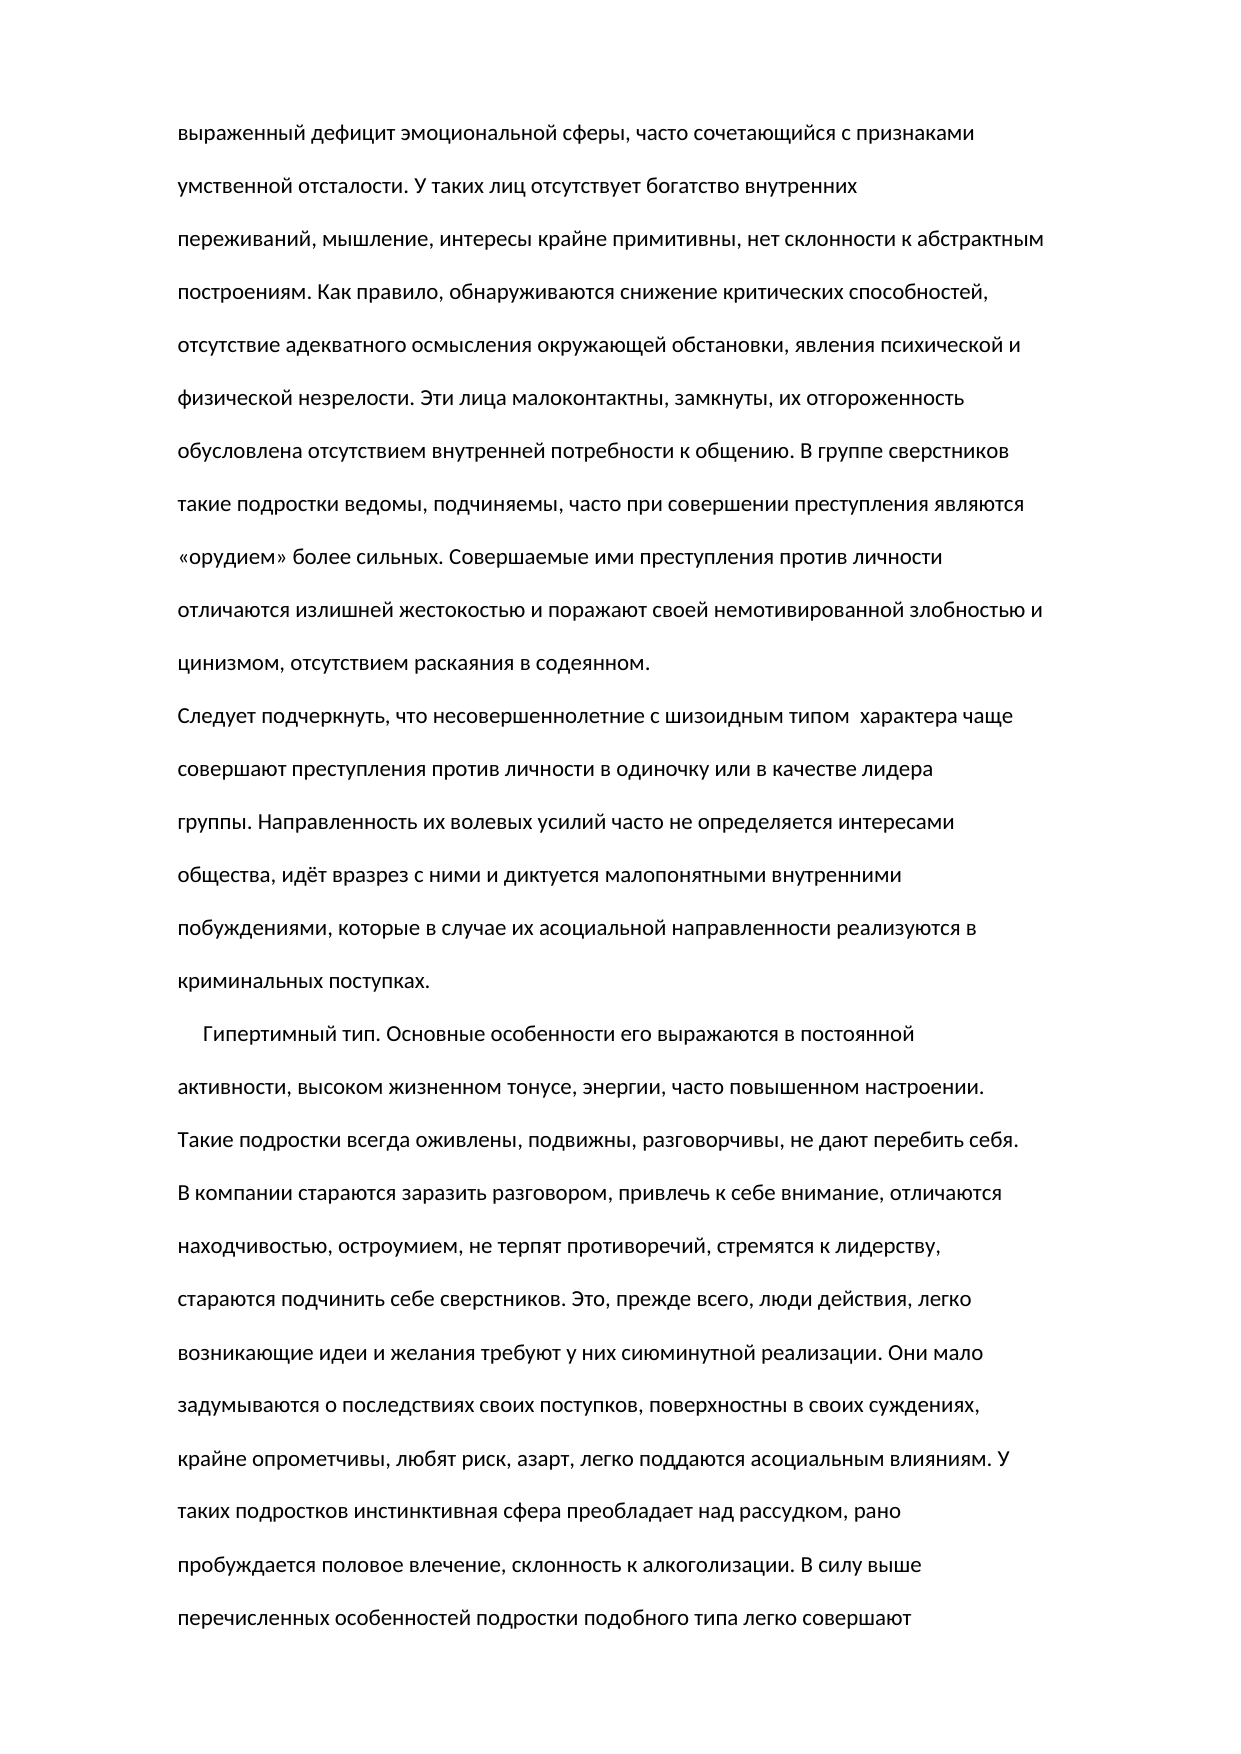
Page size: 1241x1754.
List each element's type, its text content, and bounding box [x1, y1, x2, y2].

text пробуждается половое влечение, склонность к алкоголизации. В силу выше [177, 1550, 1152, 1578]
text Такие подростки всегда оживлены, подвижны, разговорчивы, не дают перебить себя. [177, 1126, 1152, 1153]
text Гипертимный тип. Основные особенности его выражаются в постоянной [177, 1019, 1152, 1047]
text стараются подчинить себе сверстников. Это, прежде всего, люди действия, легко [177, 1284, 1152, 1313]
text таких подростков инстинктивная сфера преобладает над рассудком, рано [177, 1497, 1152, 1525]
text построениям. Как правило, обнаруживаются снижение критических способностей, [177, 277, 1152, 305]
text группы. Направленность их волевых усилий часто не определяется интересами [177, 807, 1152, 835]
text крайне опрометчивы, любят риск, азарт, легко поддаются асоциальным влияниям. У [177, 1444, 1152, 1472]
text отличаются излишней жестокостью и поражают своей немотивированной злобностью и [177, 595, 1152, 623]
text выраженный дефицит эмоциональной сферы, часто сочетающийся с признаками [177, 118, 1152, 146]
text перечисленных особенностей подростки подобного типа легко совершают [177, 1603, 1152, 1631]
text обусловлена отсутствием внутренней потребности к общению. В группе сверстников [177, 436, 1152, 464]
text находчивостью, остроумием, не терпят противоречий, стремятся к лидерству, [177, 1232, 1152, 1259]
text цинизмом, отсутствием раскаяния в содеянном. [177, 648, 1152, 676]
text общества, идёт вразрез с ними и диктуется малопонятными внутренними [177, 860, 1152, 888]
text Следует подчеркнуть, что несовершеннолетние с шизоидным типом характера чаще [177, 701, 1152, 729]
text «орудием» более сильных. Совершаемые ими преступления против личности [177, 542, 1152, 570]
text такие подростки ведомы, подчиняемы, часто при совершении преступления являются [177, 489, 1152, 517]
text В компании стараются заразить разговором, привлечь к себе внимание, отличаются [177, 1178, 1152, 1207]
text отсутствие адекватного осмысления окружающей обстановки, явления психической и [177, 330, 1152, 358]
text криминальных поступках. [177, 966, 1152, 994]
text умственной отсталости. У таких лиц отсутствует богатство внутренних [177, 171, 1152, 199]
text возникающие идеи и желания требуют у них сиюминутной реализации. Они мало [177, 1338, 1152, 1366]
text совершают преступления против личности в одиночку или в качестве лидера [177, 754, 1152, 782]
text активности, высоком жизненном тонусе, энергии, часто повышенном настроении. [177, 1072, 1152, 1101]
text физической незрелости. Эти лица малоконтактны, замкнуты, их отгороженность [177, 383, 1152, 411]
text побуждениями, которые в случае их асоциальной направленности реализуются в [177, 913, 1152, 941]
text переживаний, мышление, интересы крайне примитивны, нет склонности к абстрактным [177, 224, 1152, 252]
text задумываются о последствиях своих поступков, поверхностны в своих суждениях, [177, 1391, 1152, 1419]
